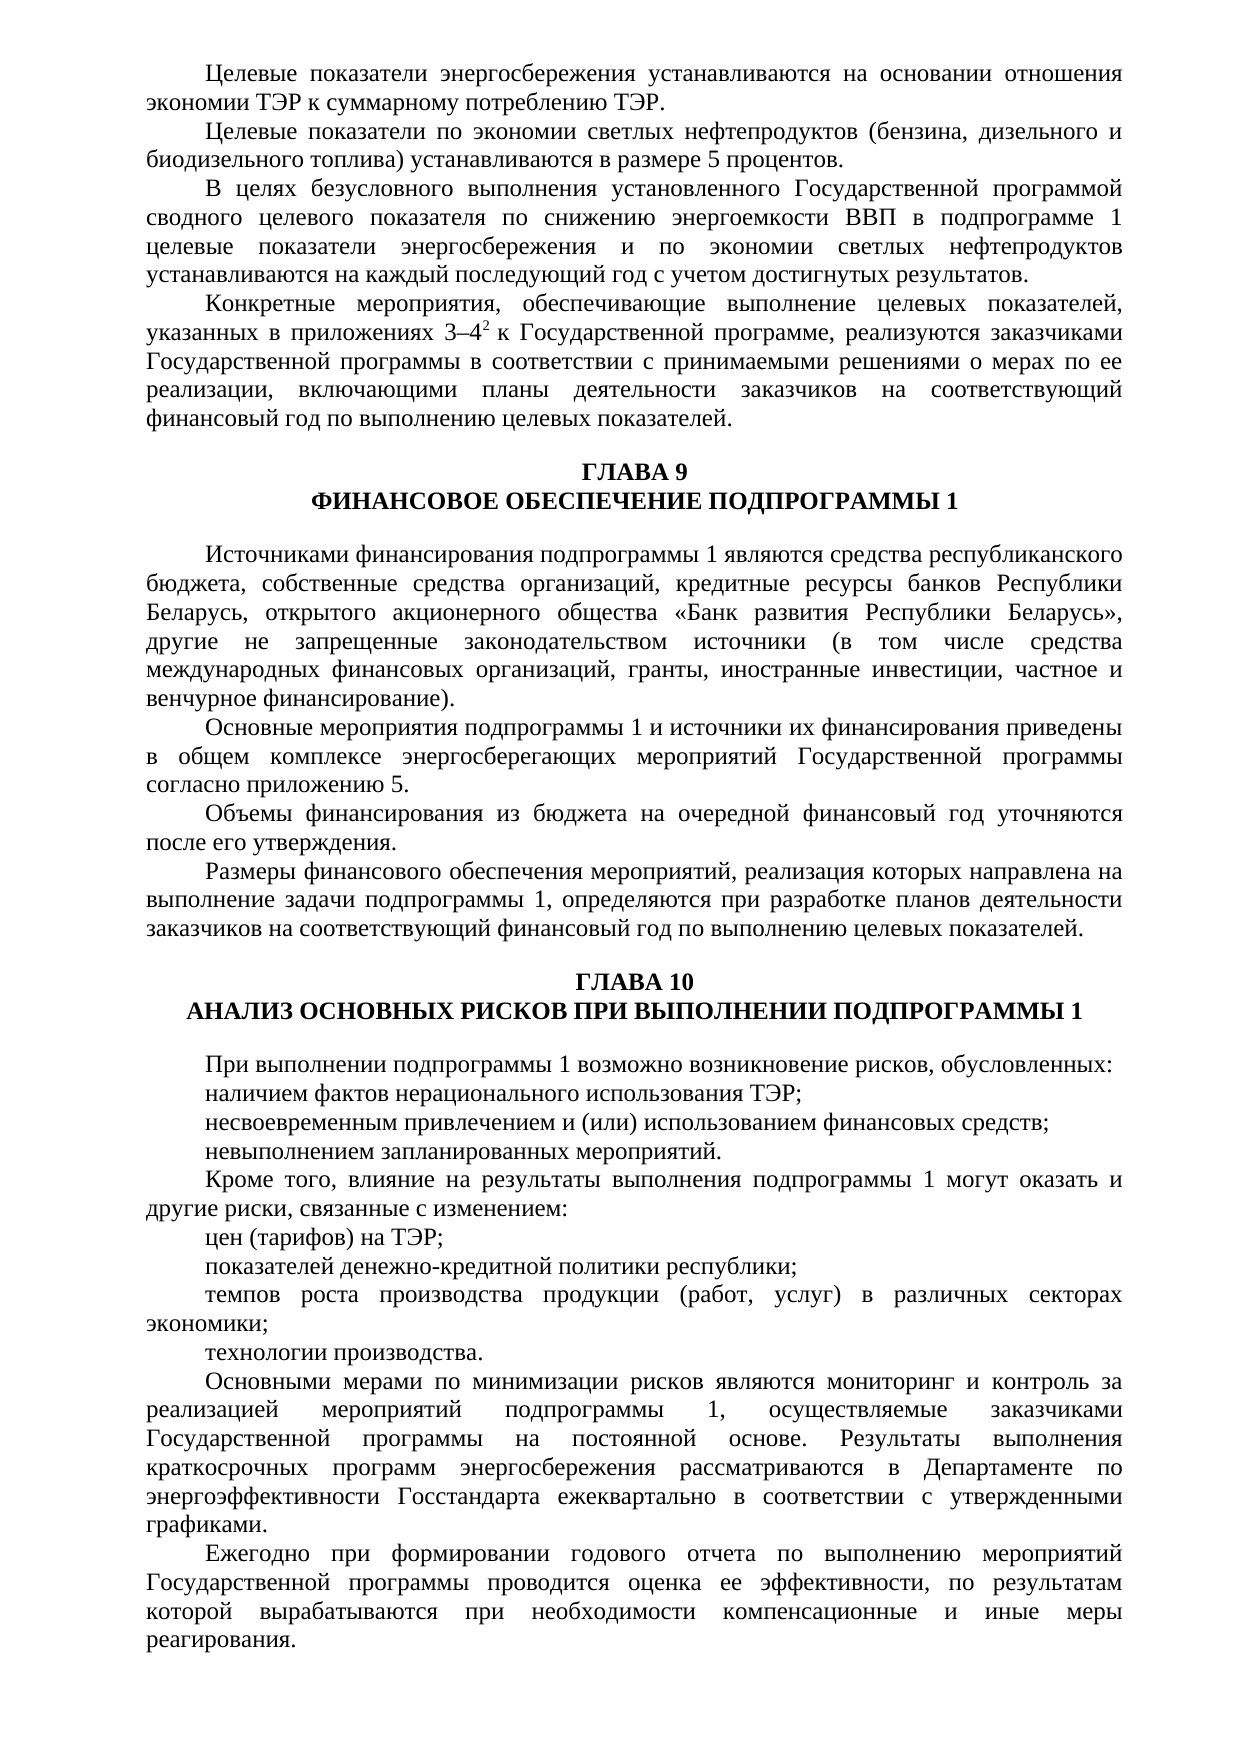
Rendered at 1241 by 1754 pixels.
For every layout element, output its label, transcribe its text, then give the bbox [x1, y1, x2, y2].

text цен (тарифов) на ТЭР; [146, 1222, 1123, 1251]
text Основные мероприятия подпрограммы 1 и источники их финансирования приведены в общем комплексе энергосберегающих мероприятий Государственной программы согласно приложению 5. [146, 712, 1123, 798]
text При выполнении подпрограммы 1 возможно возникновение рисков, обусловленных: [146, 1049, 1123, 1078]
text Целевые показатели энергосбережения устанавливаются на основании отношения экономии ТЭР к суммарному потреблению ТЭР. [146, 58, 1123, 116]
text Источниками финансирования подпрограммы 1 являются средства республиканского бюджета, собственные средства организаций, кредитные ресурсы банков Республики Беларусь, открытого акционерного общества «Банк развития Республики Беларусь», другие не запрещенные законодательством источники (в том числе средства международных финансовых организаций, гранты, иностранные инвестиции, частное и венчурное финансирование). [146, 539, 1123, 712]
text Размеры финансового обеспечения мероприятий, реализация которых направлена на выполнение задачи подпрограммы 1, определяются при разработке планов деятельности заказчиков на соответствующий финансовый год по выполнению целевых показателей. [146, 856, 1123, 942]
text Основными мерами по минимизации рисков являются мониторинг и контроль за реализацией мероприятий подпрограммы 1, осуществляемые заказчиками Государственной программы на постоянной основе. Результаты выполнения краткосрочных программ энергосбережения рассматриваются в Департаменте по энергоэффективности Госстандарта ежеквартально в соответствии с утвержденными графиками. [146, 1366, 1123, 1538]
text технологии производства. [146, 1337, 1123, 1366]
text Целевые показатели по экономии светлых нефтепродуктов (бензина, дизельного и биодизельного топлива) устанавливаются в размере 5 процентов. [146, 116, 1123, 173]
text Конкретные мероприятия, обеспечивающие выполнение целевых показателей, указанных в приложениях 3–42 к Государственной программе, реализуются заказчиками Государственной программы в соответствии с принимаемыми решениями о мерах по ее реализации, включающими планы деятельности заказчиков на соответствующий финансовый год по выполнению целевых показателей. [146, 288, 1123, 432]
text Объемы финансирования из бюджета на очередной финансовый год уточняются после его утверждения. [146, 798, 1123, 856]
text несвоевременным привлечением и (или) использованием финансовых средств; [146, 1107, 1123, 1136]
text наличием фактов нерационального использования ТЭР; [146, 1078, 1123, 1107]
text Ежегодно при формировании годового отчета по выполнению мероприятий Государственной программы проводится оценка ее эффективности, по результатам которой вырабатываются при необходимости компенсационные и иные меры реагирования. [146, 1538, 1123, 1653]
text В целях безусловного выполнения установленного Государственной программой сводного целевого показателя по снижению энергоемкости ВВП в подпрограмме 1 целевые показатели энергосбережения и по экономии светлых нефтепродуктов устанавливаются на каждый последующий год с учетом достигнутых результатов. [146, 173, 1123, 288]
text темпов роста производства продукции (работ, услуг) в различных секторах экономики; [146, 1279, 1123, 1337]
text Кроме того, влияние на результаты выполнения подпрограммы 1 могут оказать и другие риски, связанные с изменением: [146, 1164, 1123, 1222]
text ГЛАВА 9 ФИНАНСОВОЕ ОБЕСПЕЧЕНИЕ ПОДПРОГРАММЫ 1 [146, 457, 1123, 514]
text показателей денежно-кредитной политики республики; [146, 1251, 1123, 1279]
text ГЛАВА 10 АНАЛИЗ ОСНОВНЫХ РИСКОВ ПРИ ВЫПОЛНЕНИИ ПОДПРОГРАММЫ 1 [146, 967, 1123, 1024]
text невыполнением запланированных мероприятий. [146, 1136, 1123, 1164]
